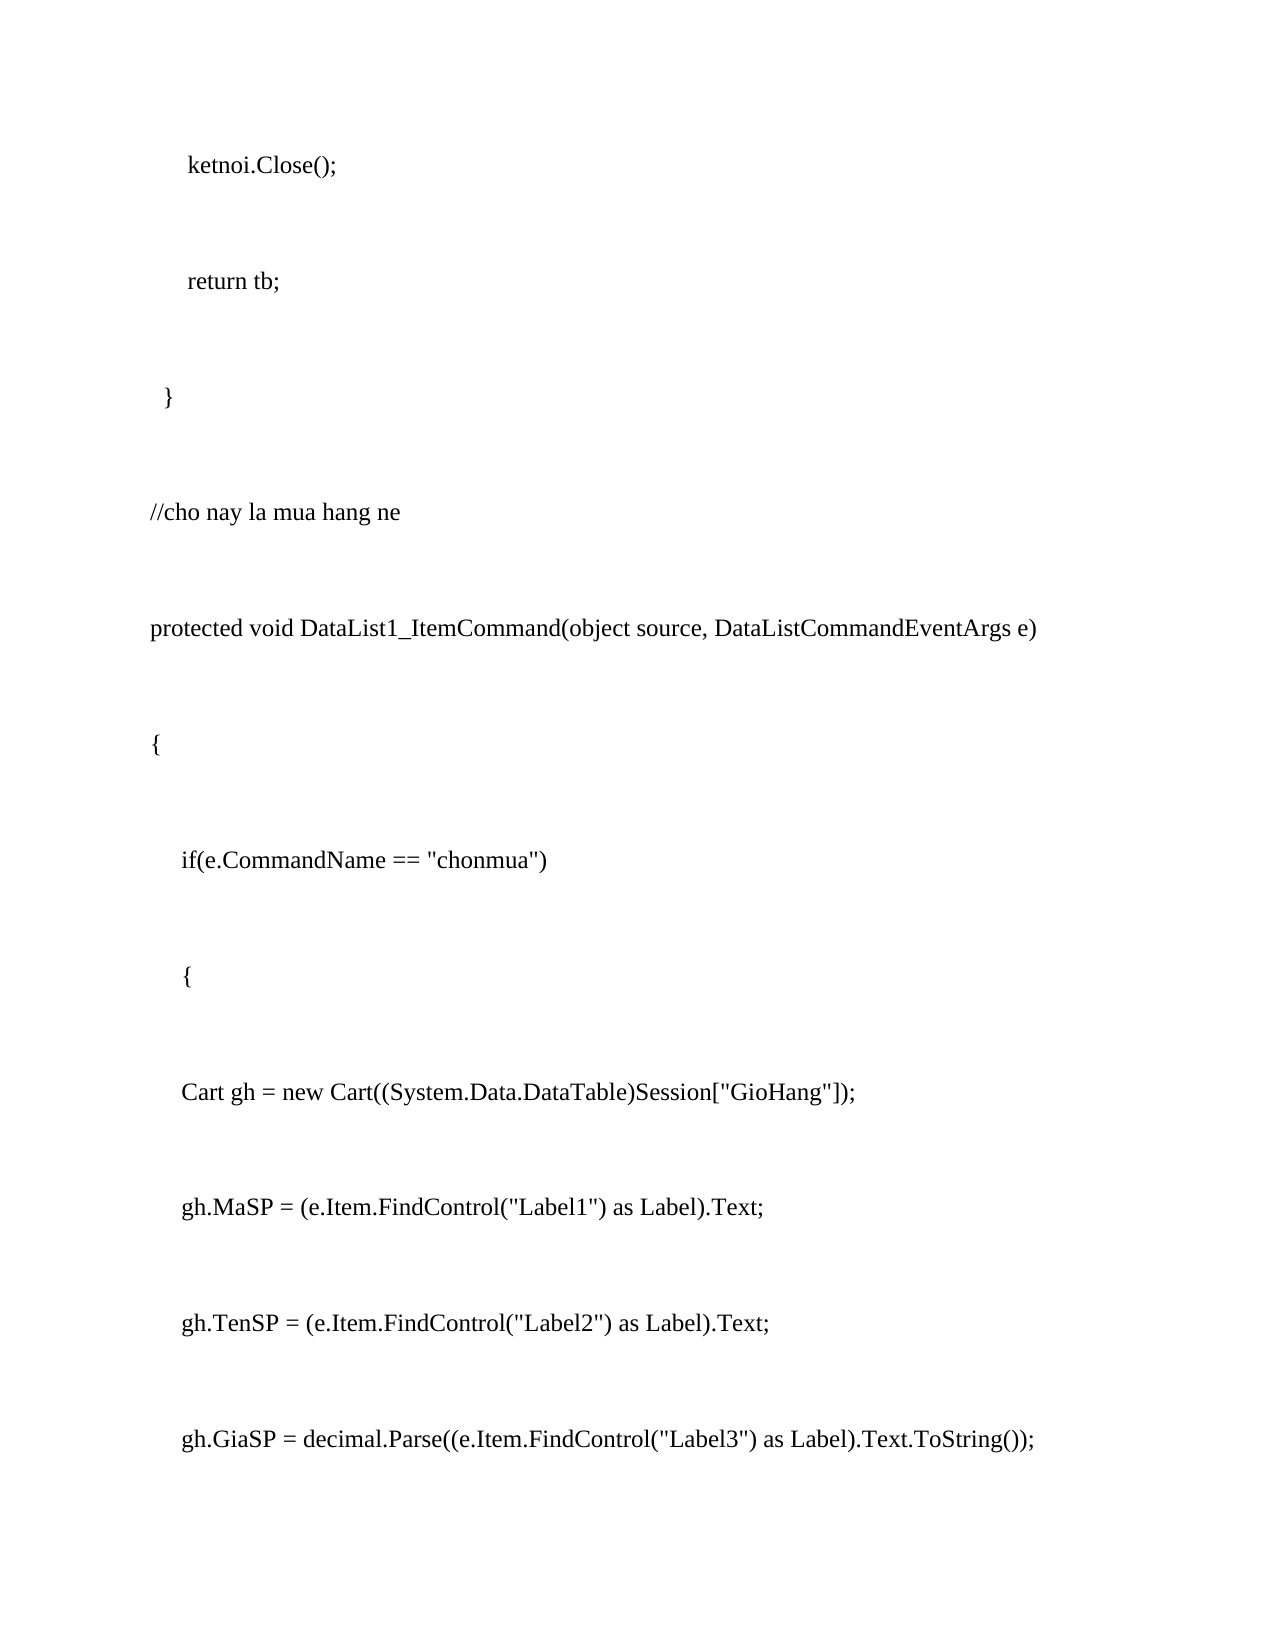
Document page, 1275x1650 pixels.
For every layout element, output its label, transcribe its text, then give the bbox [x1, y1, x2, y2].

text protected void DataList1_ItemCommand(object source, DataListCommandEventArgs e) [150, 613, 1125, 642]
text gh.GiaSP = decimal.Parse((e.Item.FindControl("Label3") as Label).Text.ToString()); [150, 1424, 1125, 1453]
text Cart gh = new Cart((System.Data.DataTable)Session["GioHang"]); [150, 1077, 1125, 1105]
text } [150, 382, 1125, 410]
text ketnoi.Close(); [150, 150, 1125, 179]
text //cho nay la mua hang ne [150, 497, 1125, 526]
text return tb; [150, 266, 1125, 294]
text gh.TenSP = (e.Item.FindControl("Label2") as Label).Text; [150, 1308, 1125, 1337]
text if(e.CommandName == "chonmua") [150, 845, 1125, 874]
text { [150, 729, 1125, 758]
text gh.MaSP = (e.Item.FindControl("Label1") as Label).Text; [150, 1192, 1125, 1221]
text { [150, 961, 1125, 989]
